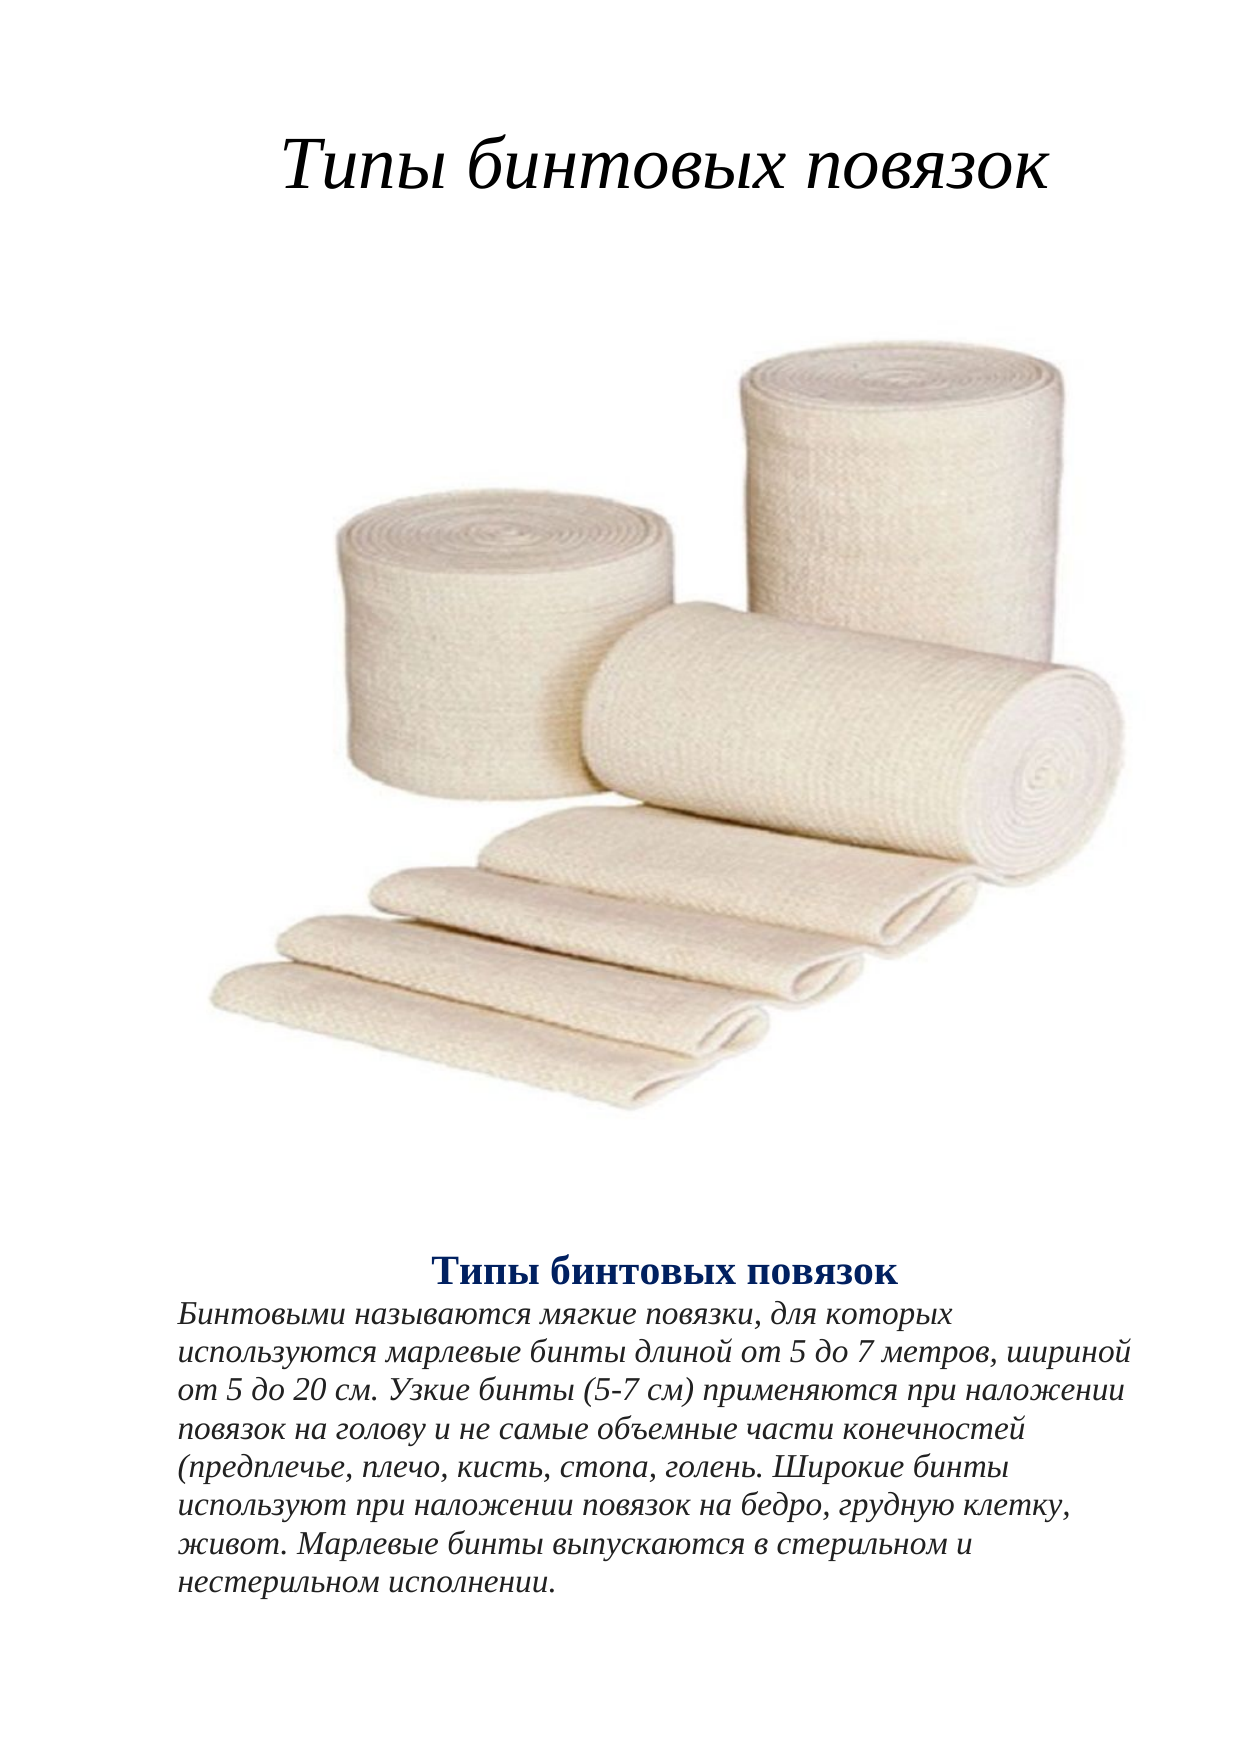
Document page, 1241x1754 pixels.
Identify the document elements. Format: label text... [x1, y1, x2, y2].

picture [177, 204, 1152, 1178]
text Типы бинтовых повязок [177, 118, 1152, 204]
text Типы бинтовых повязок [177, 1245, 1152, 1293]
text Бинтовыми называются мягкие повязки, для которых используются марлевые бинты длиной от 5 до 7 метров, шириной от 5 до 20 см. Узкие бинты (5-7 см) применяются при наложении повязок на голову и не самые объемные части конечностей (предплечье, плечо, кисть, стопа, голень. Широкие бинты используют при наложении повязок на бедро, грудную клетку, живот. Марлевые бинты выпускаются в стерильном и нестерильном исполнении. [177, 1293, 1152, 1600]
